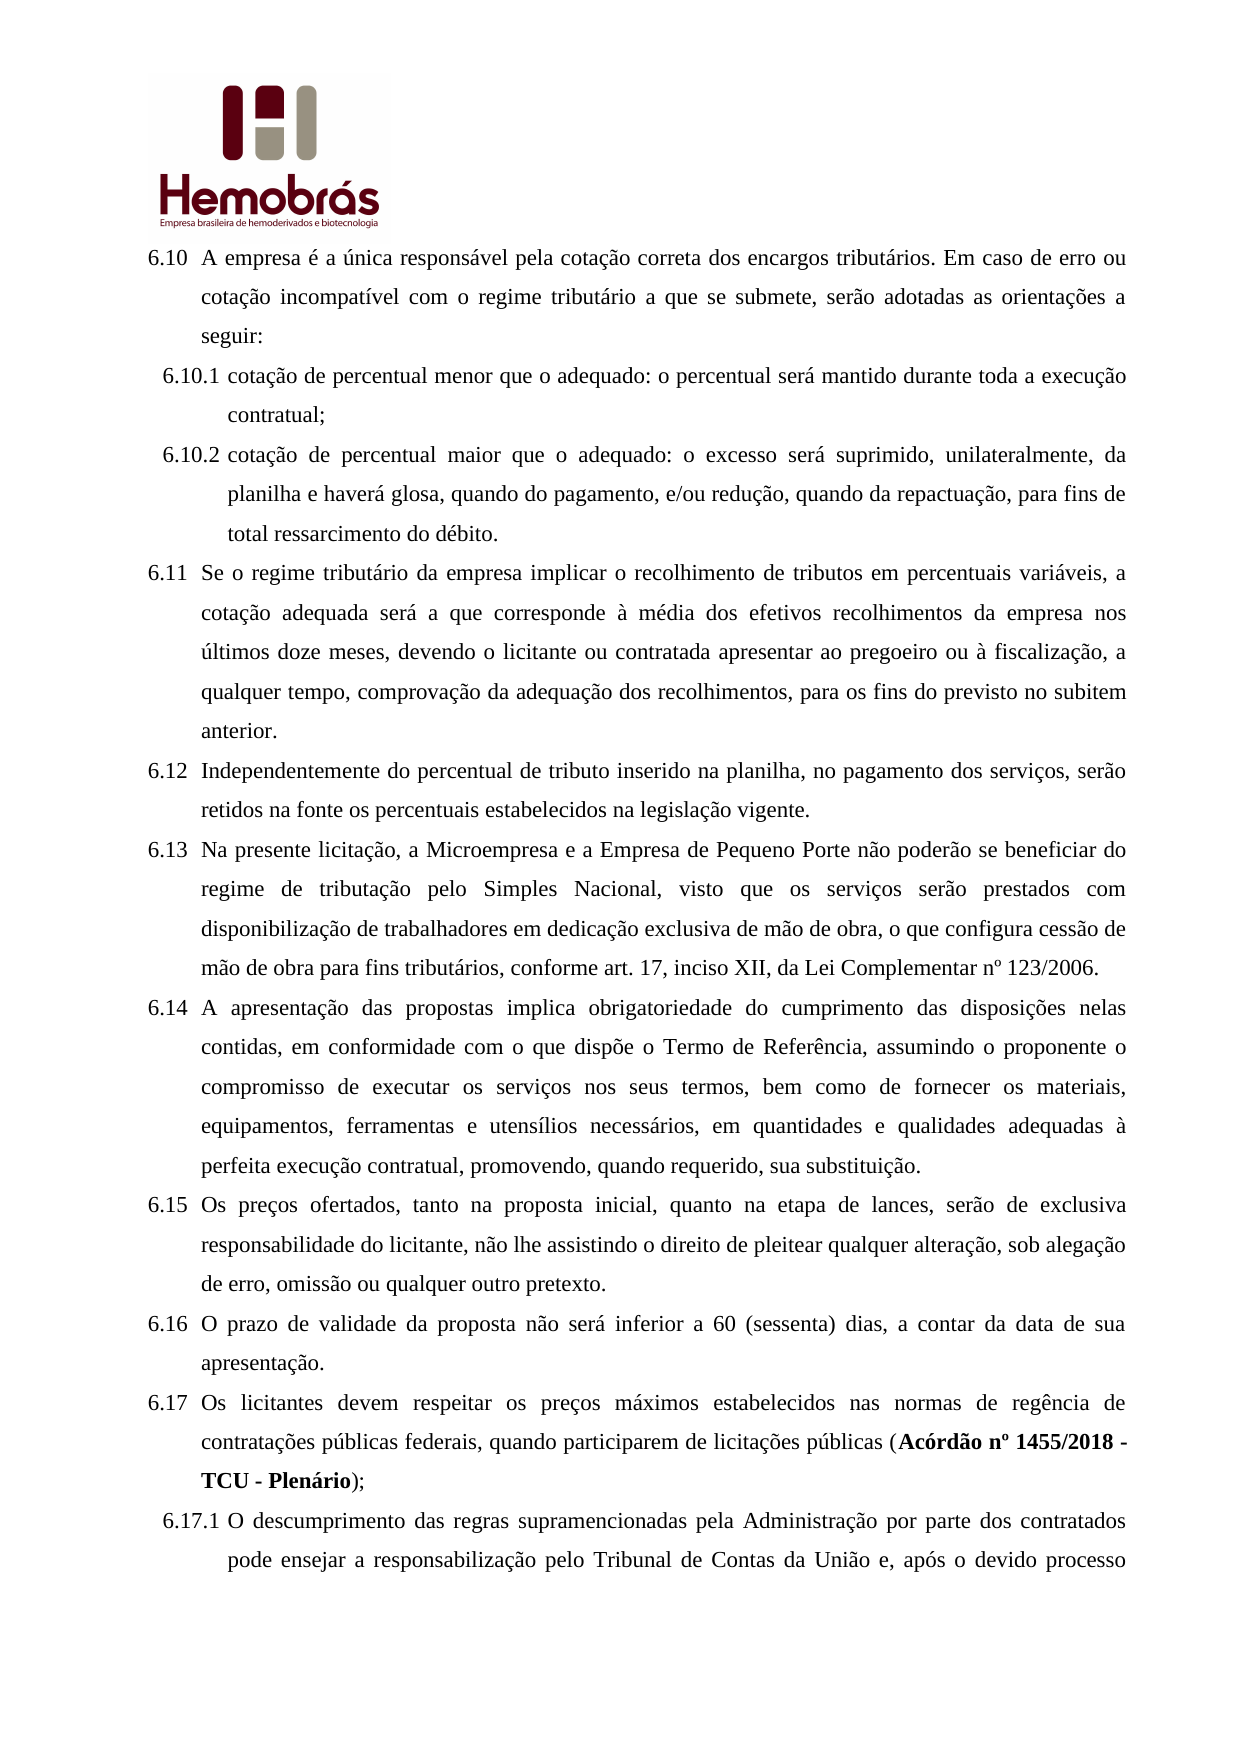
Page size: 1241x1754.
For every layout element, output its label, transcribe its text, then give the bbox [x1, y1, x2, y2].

list O prazo de validade da proposta não será inferior a 60 (sessenta) dias, a contar da data de sua apresentação. [148, 1309, 1128, 1375]
list A apresentação das propostas implica obrigatoriedade do cumprimento das disposições nelas contidas, em conformidade com o que dispõe o Termo de Referência, assumindo o proponente o compromisso de executar os serviços nos seus termos, bem como de fornecer os materiais, equipamentos, ferramentas e utensílios necessários, em quantidades e qualidades adequadas à perfeita execução contratual, promovendo, quando requerido, sua substituição. [148, 994, 1128, 1178]
list cotação de percentual menor que o adequado: o percentual será mantido durante toda a execução contratual; [162, 362, 1128, 428]
list Se o regime tributário da empresa implicar o recolhimento de tributos em percentuais variáveis, a cotação adequada será a que corresponde à média dos efetivos recolhimentos da empresa nos últimos doze meses, devendo o licitante ou contratada apresentar ao pregoeiro ou à fiscalização, a qualquer tempo, comprovação da adequação dos recolhimentos, para os fins do previsto no subitem anterior. [148, 559, 1128, 744]
list cotação de percentual maior que o adequado: o excesso será suprimido, unilateralmente, da planilha e haverá glosa, quando do pagamento, e/ou redução, quando da repactuação, para fins de total ressarcimento do débito. [162, 441, 1128, 546]
picture [147, 73, 392, 244]
list Na presente licitação, a Microempresa e a Empresa de Pequeno Porte não poderão se beneficiar do regime de tributação pelo Simples Nacional, visto que os serviços serão prestados com disponibilização de trabalhadores em dedicação exclusiva de mão de obra, o que configura cessão de mão de obra para fins tributários, conforme art. 17, inciso XII, da Lei Complementar nº 123/2006. [148, 836, 1128, 981]
list A empresa é a única responsável pela cotação correta dos encargos tributários. Em caso de erro ou cotação incompatível com o regime tributário a que se submete, serão adotadas as orientações a seguir: [148, 244, 1128, 349]
list Os licitantes devem respeitar os preços máximos estabelecidos nas normas de regência de contratações públicas federais, quando participarem de licitações públicas (Acórdão nº 1455/2018 -TCU - Plenário); [148, 1388, 1128, 1494]
list Os preços ofertados, tanto na proposta inicial, quanto na etapa de lances, serão de exclusiva responsabilidade do licitante, não lhe assistindo o direito de pleitear qualquer alteração, sob alegação de erro, omissão ou qualquer outro pretexto. [148, 1191, 1128, 1296]
list Independentemente do percentual de tributo inserido na planilha, no pagamento dos serviços, serão retidos na fonte os percentuais estabelecidos na legislação vigente. [148, 757, 1128, 823]
